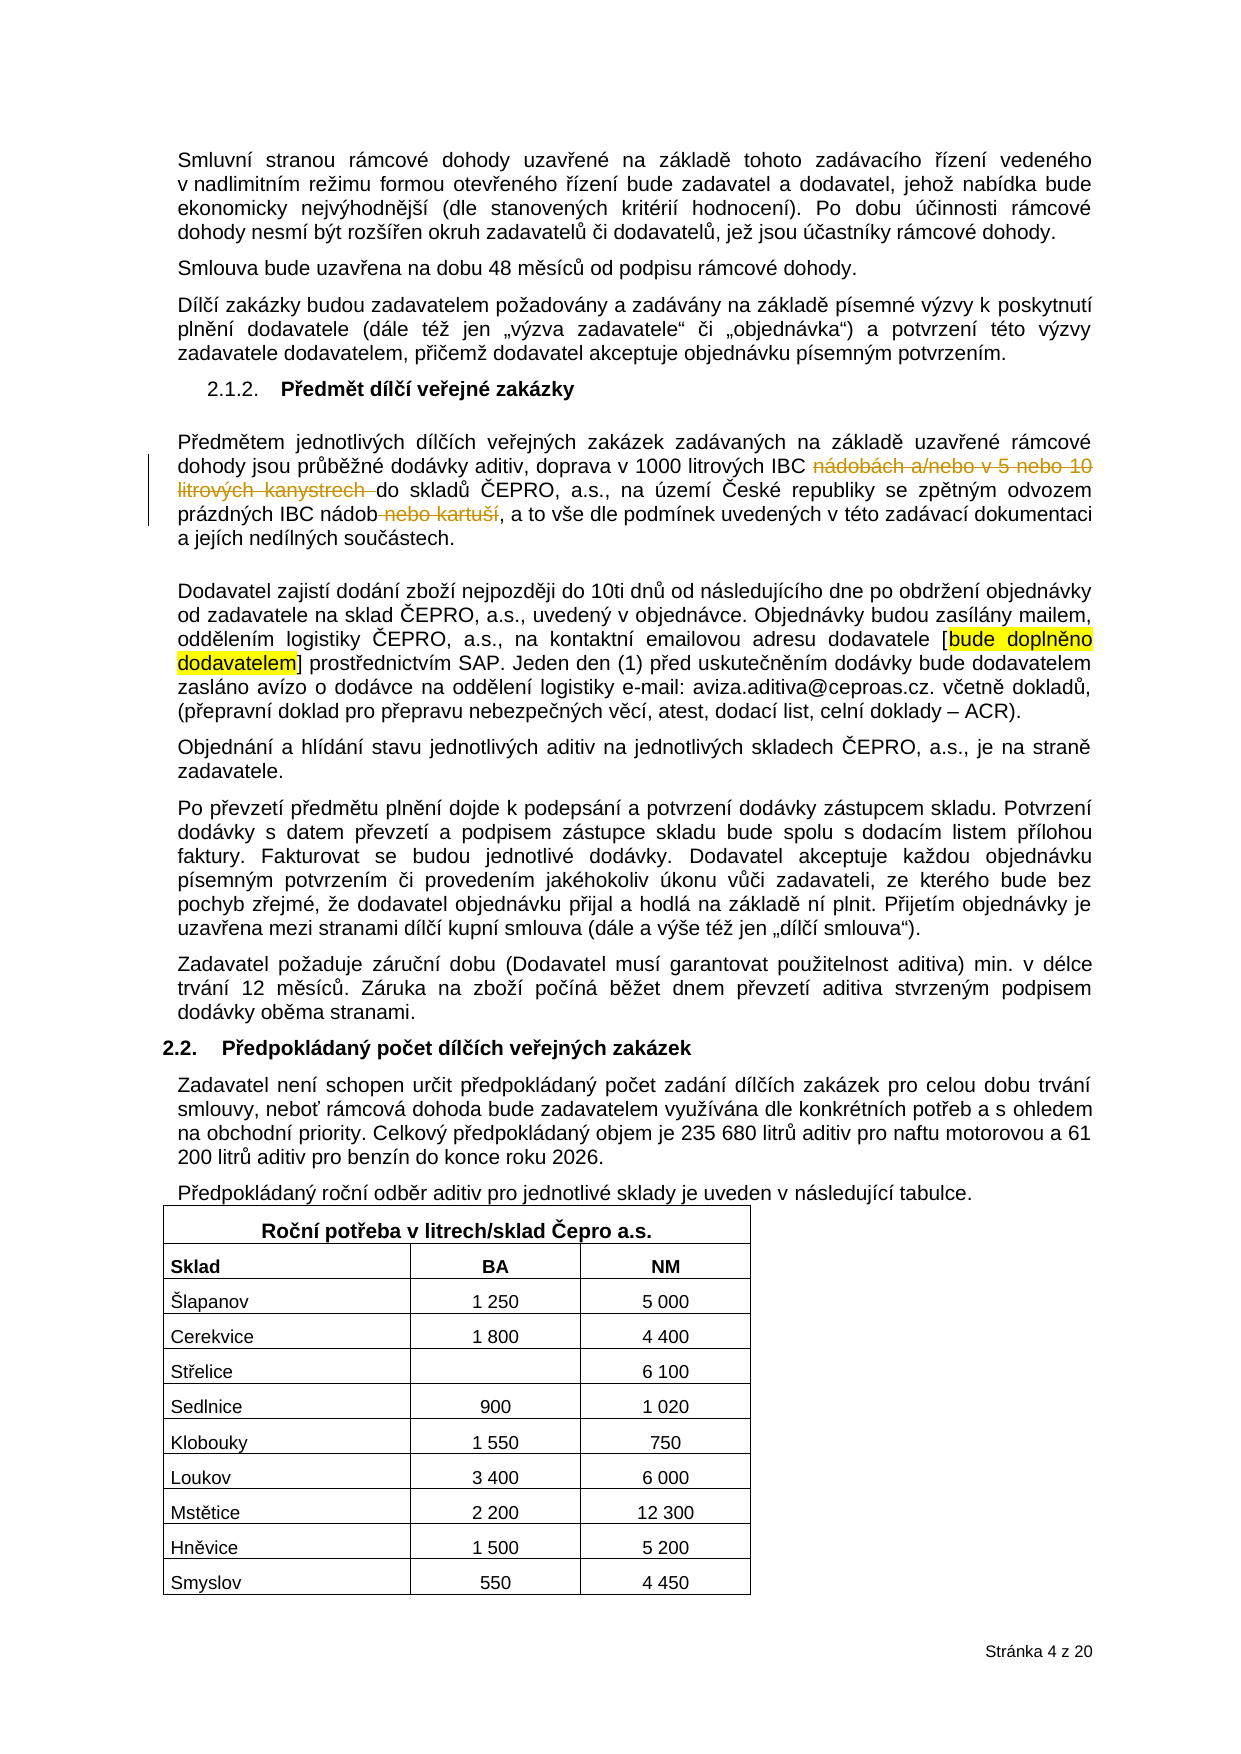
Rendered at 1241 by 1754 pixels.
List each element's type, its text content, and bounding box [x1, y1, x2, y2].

table_cell 5 000 [581, 1279, 750, 1313]
table_cell Střelice [164, 1349, 410, 1383]
table_cell 4 450 [581, 1559, 750, 1593]
table_cell BA [411, 1244, 580, 1277]
table_cell 12 300 [581, 1489, 750, 1523]
table_cell 6 000 [581, 1454, 750, 1488]
table_cell 3 400 [411, 1454, 580, 1488]
text Předmět dílčí veřejné zakázky [207, 377, 1093, 401]
table_cell 2 200 [411, 1489, 580, 1523]
text Objednání a hlídání stavu jednotlivých aditiv na jednotlivých skladech ČEPRO, a.s., je na straně zadavatele. [177, 735, 1093, 783]
text Po převzetí předmětu plnění dojde k podepsání a potvrzení dodávky zástupcem skladu. Potvrzení dodávky s datem převzetí a podpisem zástupce skladu bude spolu s dodacím listem přílohou faktury. Fakturovat se budou jednotlivé dodávky. Dodavatel akceptuje každou objednávku písemným potvrzením či provedením jakéhokoliv úkonu vůči zadavateli, ze kterého bude bez pochyb zřejmé, že dodavatel objednávku přijal a hodlá na základě ní plnit. Přijetím objednávky je uzavřena mezi stranami dílčí kupní smlouva (dále a výše též jen „dílčí smlouva“). [177, 796, 1093, 939]
table_cell Cerekvice [164, 1314, 410, 1348]
text Dílčí zakázky budou zadavatelem požadovány a zadávány na základě písemné výzvy k poskytnutí plnění dodavatele (dále též jen „výzva zadavatele“ či „objednávka“) a potvrzení této výzvy zadavatele dodavatelem, přičemž dodavatel akceptuje objednávku písemným potvrzením. [177, 292, 1093, 364]
table_cell 4 400 [581, 1314, 750, 1348]
table_cell 1 250 [411, 1279, 580, 1313]
table_cell Hněvice [164, 1524, 410, 1558]
list Předpokládaný roční odběr aditiv pro jednotlivé sklady je uveden v následující tabulce. [177, 1181, 1093, 1205]
table_cell 5 200 [581, 1524, 750, 1558]
table_cell Sklad [164, 1244, 410, 1277]
table_header Roční potřeba v litrech/sklad Čepro a.s. [164, 1206, 750, 1242]
table_cell Klobouky [164, 1419, 410, 1453]
text Zadavatel požaduje záruční dobu (Dodavatel musí garantovat použitelnost aditiva) min. v délce trvání 12 měsíců. Záruka na zboží počíná běžet dnem převzetí aditiva stvrzeným podpisem dodávky oběma stranami. [177, 952, 1093, 1024]
table_cell NM [581, 1244, 750, 1277]
table_cell Smyslov [164, 1559, 410, 1593]
text Smlouva bude uzavřena na dobu 48 měsíců od podpisu rámcové dohody. [162, 256, 1093, 280]
table_cell 750 [581, 1419, 750, 1453]
table_cell Sedlnice [164, 1384, 410, 1418]
text Předpokládaný počet dílčích veřejných zakázek [162, 1036, 1093, 1060]
table_cell Loukov [164, 1454, 410, 1488]
table_cell 1 500 [411, 1524, 580, 1558]
table_cell 550 [411, 1559, 580, 1593]
table_cell Šlapanov [164, 1279, 410, 1313]
text Dodavatel zajistí dodání zboží nejpozději do 10ti dnů od následujícího dne po obdržení objednávky od zadavatele na sklad ČEPRO, a.s., uvedený v objednávce. Objednávky budou zasílány mailem, oddělením logistiky ČEPRO, a.s., na kontaktní emailovou adresu dodavatele [bude doplněno dodavatelem] prostřednictvím SAP. Jeden den (1) před uskutečněním dodávky bude dodavatelem zasláno avízo o dodávce na oddělení logistiky e-mail: aviza.aditiva@ceproas.cz. včetně dokladů, (přepravní doklad pro přepravu nebezpečných věcí, atest, dodací list, celní doklady – ACR). [177, 579, 1093, 723]
table_cell 900 [411, 1384, 580, 1418]
table_cell 1 550 [411, 1419, 580, 1453]
table_cell 6 100 [581, 1349, 750, 1383]
table_cell 1 800 [411, 1314, 580, 1348]
table_cell 1 020 [581, 1384, 750, 1418]
text Předmětem jednotlivých dílčích veřejných zakázek zadávaných na základě uzavřené rámcové dohody jsou průběžné dodávky aditiv, doprava v 1000 litrových IBC do skladů ČEPRO, a.s., na území České republiky se zpětným odvozem prázdných IBC nádob, a to vše dle podmínek uvedených v této zadávací dokumentaci a jejích nedílných součástech. [177, 430, 1093, 550]
text Smluvní stranou rámcové dohody uzavřené na základě tohoto zadávacího řízení vedeného v nadlimitním režimu formou otevřeného řízení bude zadavatel a dodavatel, jehož nabídka bude ekonomicky nejvýhodnější (dle stanovených kritérií hodnocení). Po dobu účinnosti rámcové dohody nesmí být rozšířen okruh zadavatelů či dodavatelů, jež jsou účastníky rámcové dohody. [177, 148, 1093, 243]
table_cell Mstětice [164, 1489, 410, 1523]
table_cell [411, 1349, 580, 1383]
list Zadavatel není schopen určit předpokládaný počet zadání dílčích zakázek pro celou dobu trvání smlouvy, neboť rámcová dohoda bude zadavatelem využívána dle konkrétních potřeb a s ohledem na obchodní priority. Celkový předpokládaný objem je 235 680 litrů aditiv pro naftu motorovou a 61 200 litrů aditiv pro benzín do konce roku 2026. [177, 1073, 1093, 1168]
